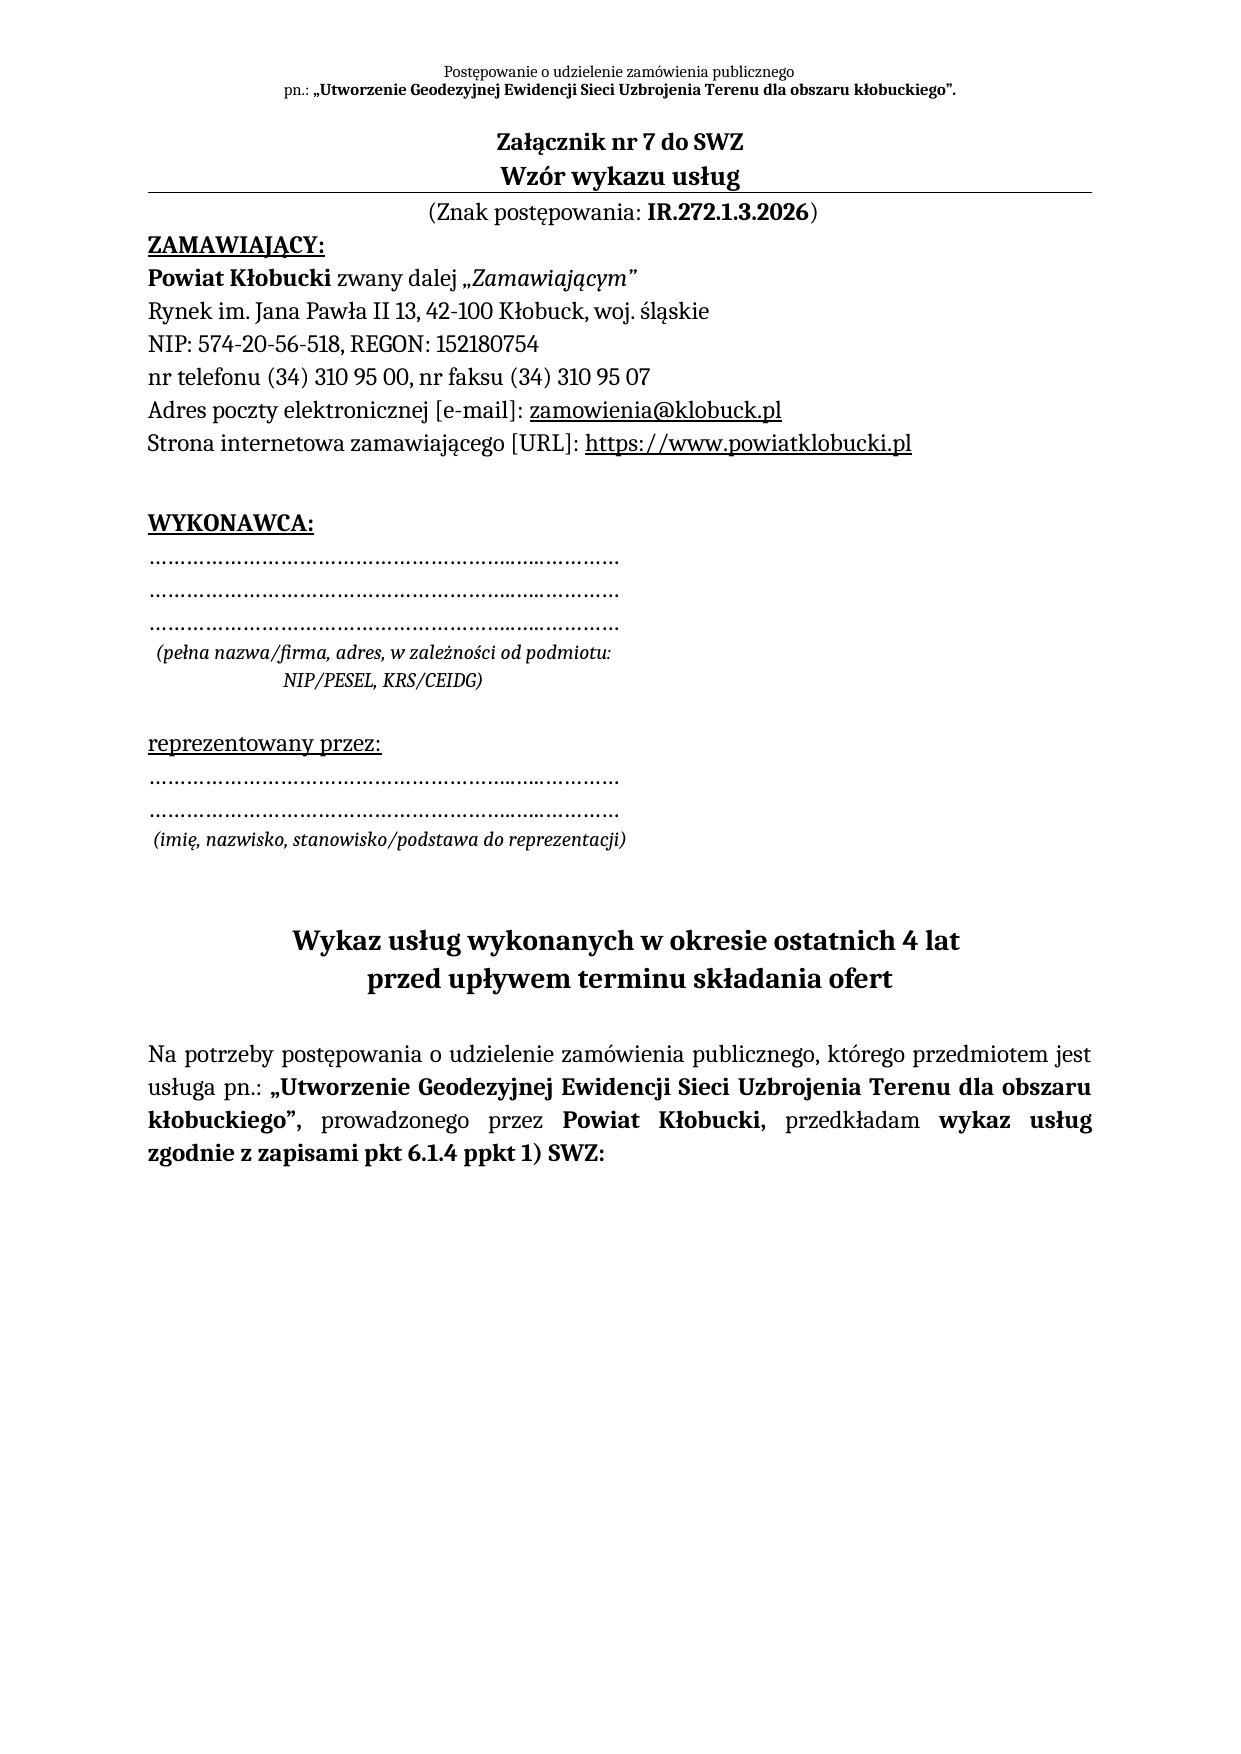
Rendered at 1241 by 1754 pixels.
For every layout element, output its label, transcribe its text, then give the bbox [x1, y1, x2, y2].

text Na potrzeby postępowania o udzielenie zamówienia publicznego, którego przedmiotem jest usługa pn.: „Utworzenie Geodezyjnej Ewidencji Sieci Uzbrojenia Terenu dla obszaru kłobuckiego”, prowadzonego przez Powiat Kłobucki, przedkładam wykaz usług zgodnie z zapisami pkt 6.1.4 ppkt 1) SWZ: [148, 1040, 1092, 1168]
text Wzór wykazu usług [148, 161, 1092, 192]
text (imię, nazwisko, stanowisko/podstawa do reprezentacji) [148, 828, 1092, 852]
text …………………………………………………..…..………… [148, 762, 650, 791]
text (pełna nazwa/firma, adres, w zależności od podmiotu: NIP/PESEL, KRS/CEIDG) [148, 641, 621, 692]
text NIP: 574-20-56-518, REGON: 152180754 [148, 330, 1092, 359]
text Rynek im. Jana Pawła II 13, 42-100 Kłobuck, woj. śląskie [148, 297, 1092, 326]
text Załącznik nr 7 do SWZ [148, 128, 1092, 157]
text …………………………………………………..…..………… [148, 575, 650, 603]
text …………………………………………………..…..………… [148, 608, 650, 637]
text …………………………………………………..…..………… [148, 542, 650, 571]
text …………………………………………………..…..………… [148, 795, 650, 824]
text (Znak postępowania: IR.272.1.3.2026) [148, 198, 1092, 226]
text Strona internetowa zamawiającego [URL]: https://www.powiatklobucki.pl [148, 429, 1092, 458]
text nr telefonu (34) 310 95 00, nr faksu (34) 310 95 07 [148, 363, 1092, 392]
text WYKONAWCA: [148, 509, 1092, 537]
text reprezentowany przez: [148, 729, 1092, 758]
text Wykaz usług wykonanych w okresie ostatnich 4 lat przed upływem terminu składania ofert [166, 924, 1092, 996]
text ZAMAWIAJĄCY: [148, 231, 1092, 259]
text Adres poczty elektronicznej [e-mail]: zamowienia@klobuck.pl [148, 396, 1092, 425]
text Powiat Kłobucki zwany dalej „Zamawiającym” [148, 264, 1092, 293]
